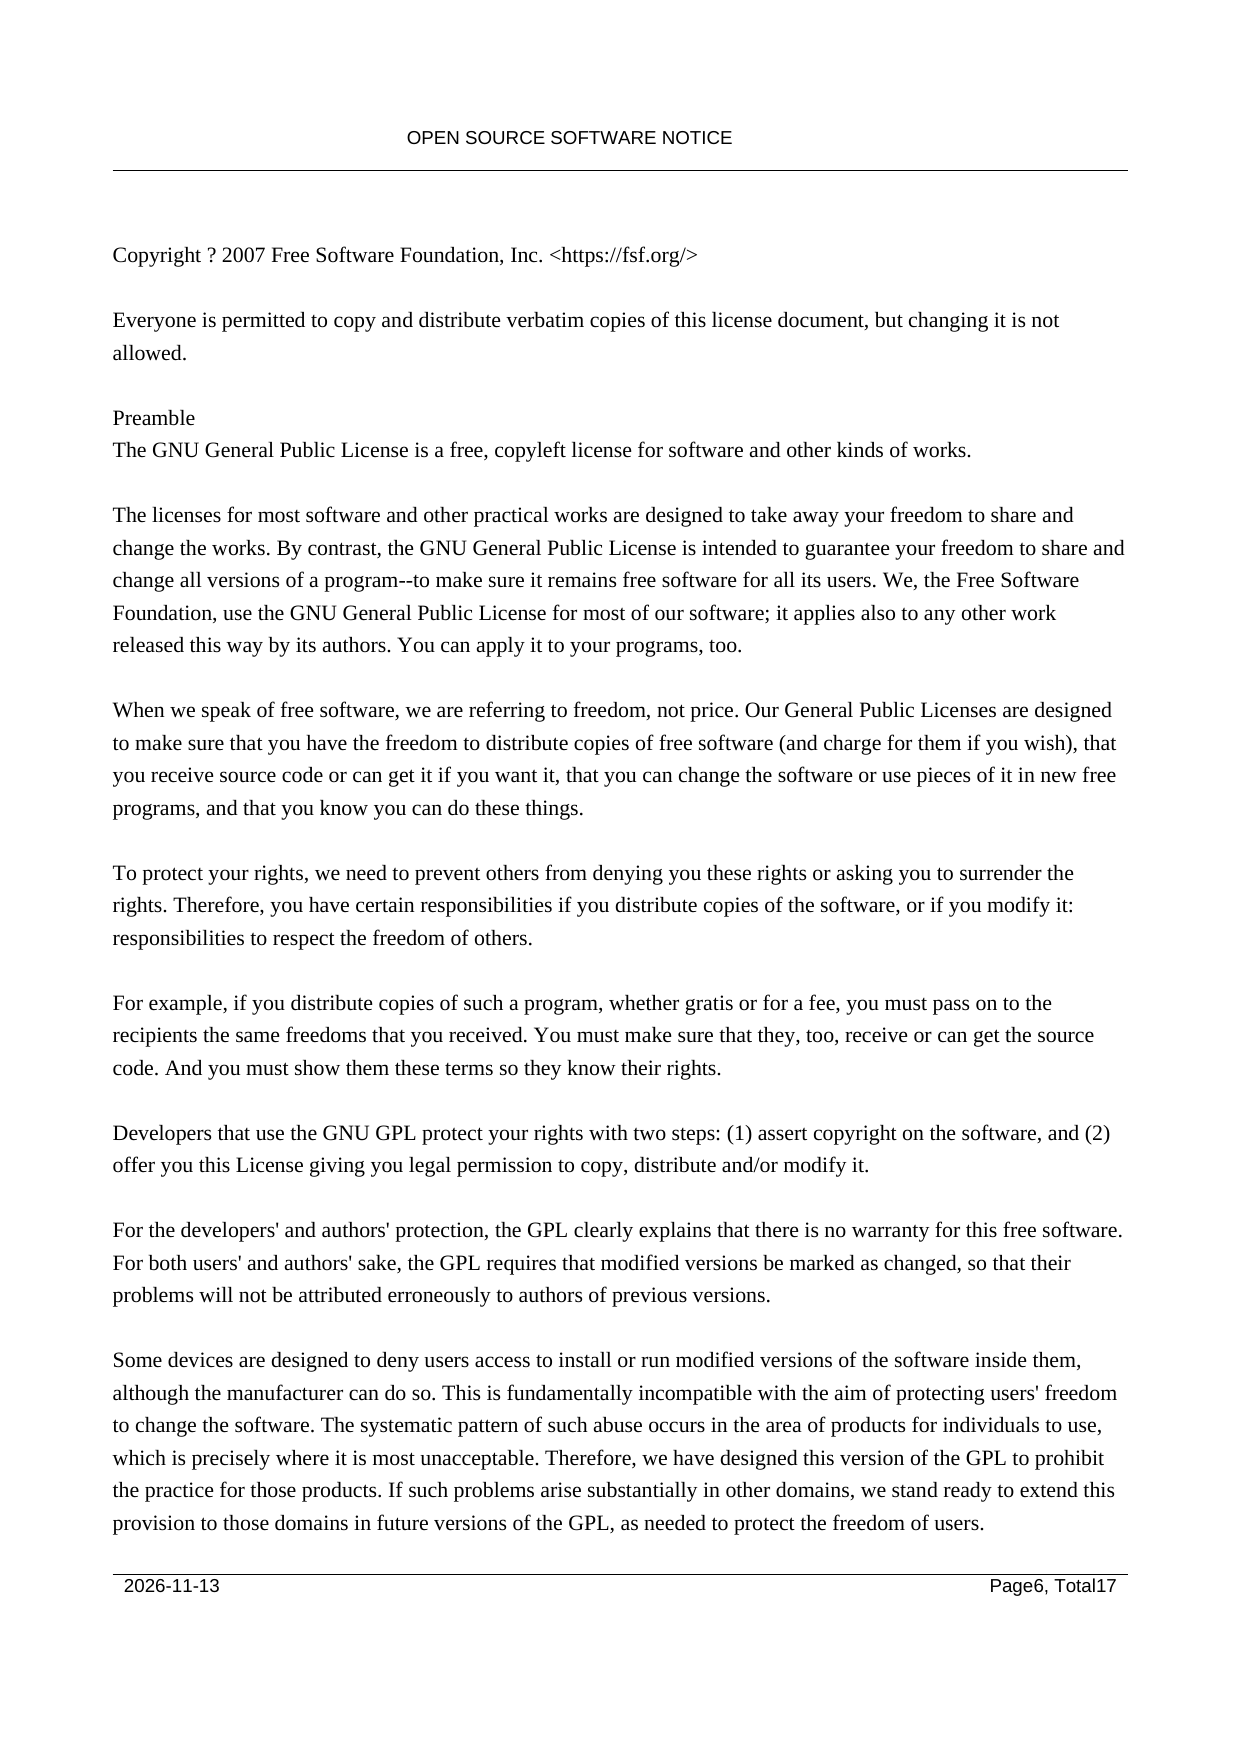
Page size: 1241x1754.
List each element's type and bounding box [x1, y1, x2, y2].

text [112, 206, 1128, 1539]
